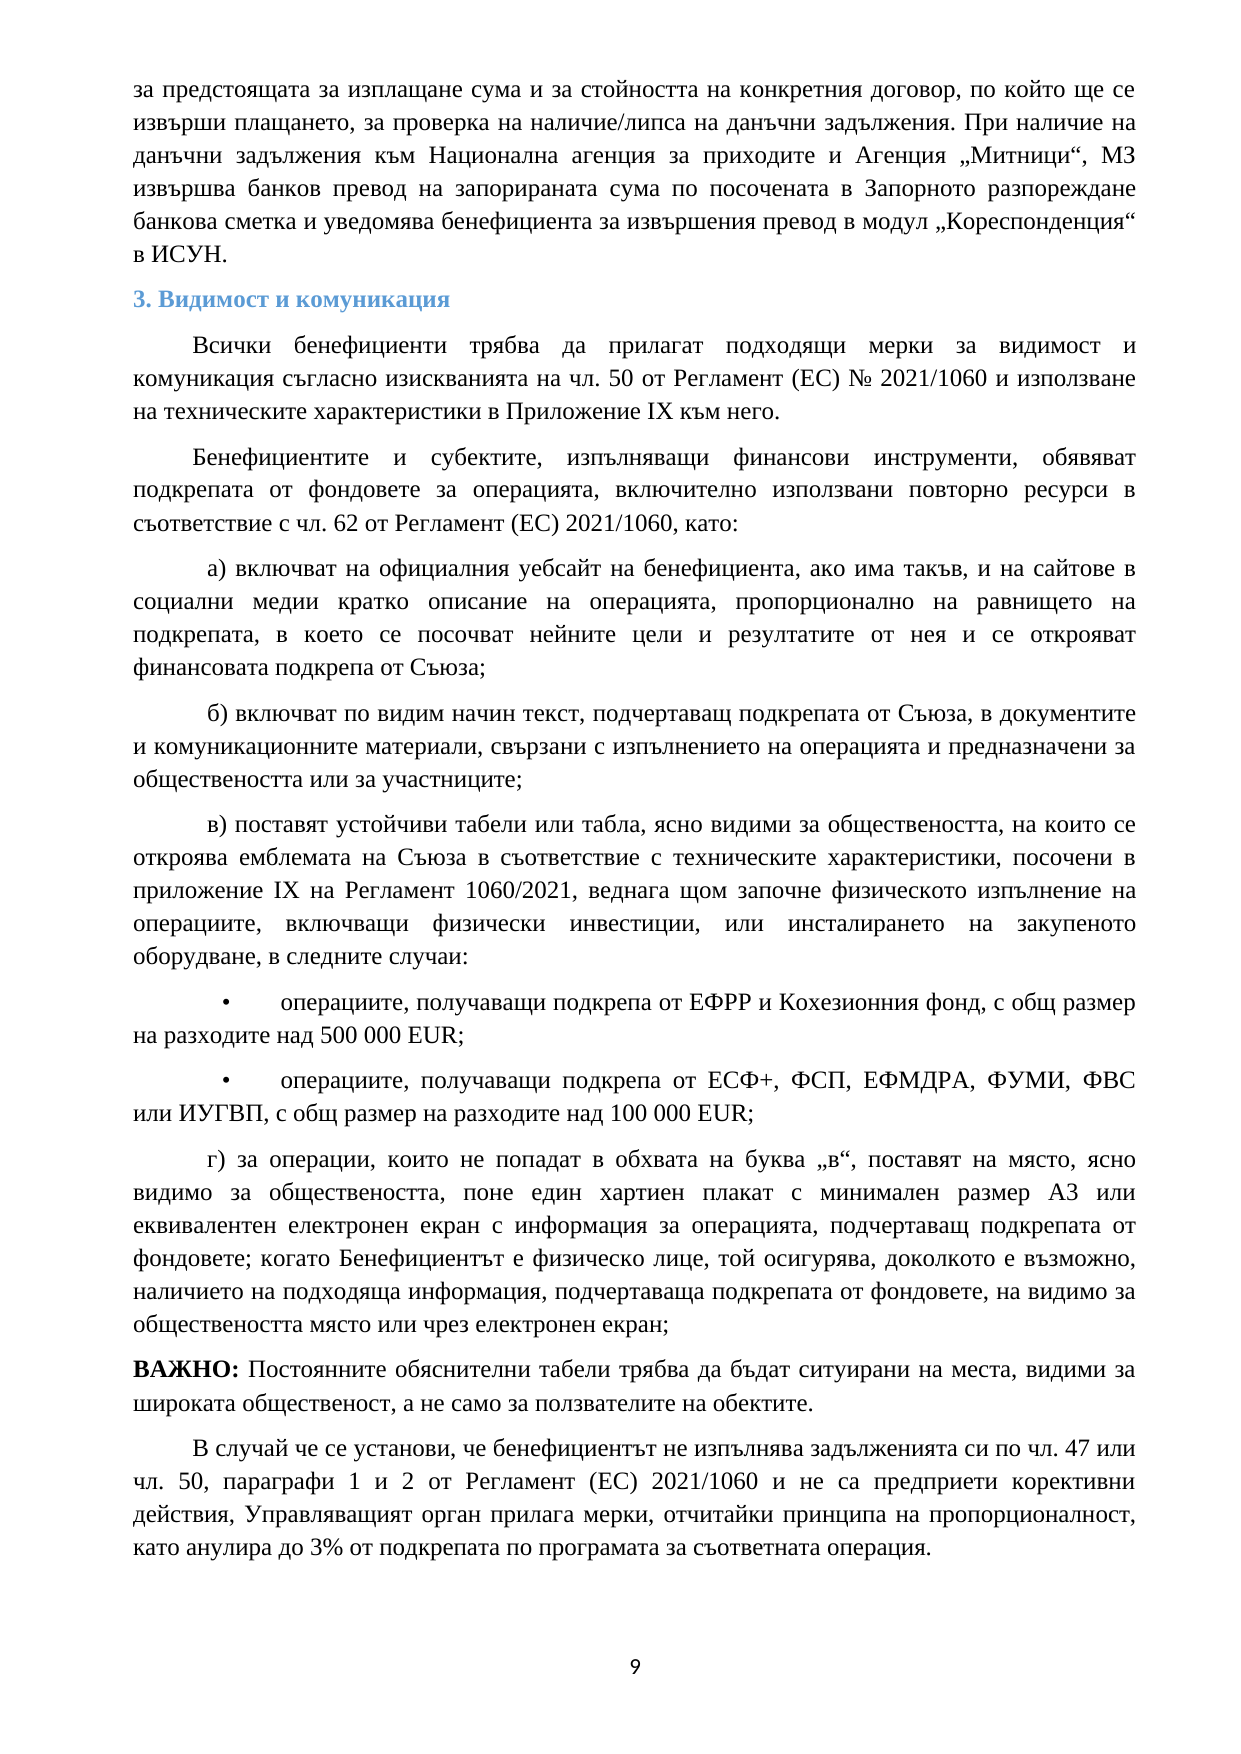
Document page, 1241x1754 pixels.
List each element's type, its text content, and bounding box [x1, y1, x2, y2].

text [133, 74, 1137, 268]
text • операциите, получаващи подкрепа от ЕСФ+, ФСП, ЕФМДРА, ФУМИ, ФВС или ИУГВП, с общ размер на разходите над 100 000 EUR; [133, 1065, 1137, 1127]
text г) за операции, които не попадат в обхвата на буква „в“, поставят на място, ясно видимо за обществеността, поне един хартиен плакат с минимален размер А3 или еквивалентен електронен екран с информация за операцията, подчертаващ подкрепата от фондовете; когато Бенефициентът е физическо лице, той осигурява, доколкото е възможно, наличието на подходяща информация, подчертаваща подкрепата от фондовете, на видимо за обществеността място или чрез електронен екран; [133, 1144, 1137, 1338]
text а) включват на официалния уебсайт на бенефициента, ако има такъв, и на сайтове в социални медии кратко описание на операцията, пропорционално на равнището на подкрепата, в което се посочват нейните цели и резултатите от нея и се открояват финансовата подкрепа от Съюза; [133, 553, 1137, 681]
text Бенефициентите и субектите, изпълняващи финансови инструменти, обявяват подкрепата от фондовете за операцията, включително използвани повторно ресурси в съответствие с чл. 62 от Регламент (ЕС) 2021/1060, като: [133, 442, 1137, 536]
text • операциите, получаващи подкрепа от ЕФРР и Кохезионния фонд, с общ размер на разходите над 500 000 EUR; [133, 987, 1137, 1049]
text б) включват по видим начин текст, подчертаващ подкрепата от Съюза, в документите и комуникационните материали, свързани с изпълнението на операцията и предназначени за обществеността или за участниците; [133, 698, 1137, 792]
text 3. Видимост и комуникация [133, 284, 1137, 313]
text В случай че се установи, че бенефициентът не изпълнява задълженията си по чл. 47 или чл. 50, параграфи 1 и 2 от Регламент (ЕС) 2021/1060 и не са предприети корективни действия, Управляващият орган прилага мерки, отчитайки принципа на пропорционалност, като анулира до 3% от подкрепата по програмата за съответната операция. [133, 1433, 1137, 1561]
text ВАЖНО: Постоянните обяснителни табели трябва да бъдат ситуирани на места, видими за широката общественост, а не само за ползвателите на обектите. [133, 1354, 1137, 1416]
text в) поставят устойчиви табели или табла, ясно видими за обществеността, на които се откроява емблемата на Съюза в съответствие с техническите характеристики, посочени в приложение IX на Регламент 1060/2021, веднага щом започне физическото изпълнение на операциите, включващи физически инвестиции, или инсталирането на закупеното оборудване, в следните случаи: [133, 809, 1137, 970]
text Всички бенефициенти трябва да прилагат подходящи мерки за видимост и комуникация съгласно изискванията на чл. 50 от Регламент (ЕС) № 2021/1060 и използване на техническите характеристики в Приложение IX към него. [133, 330, 1137, 425]
